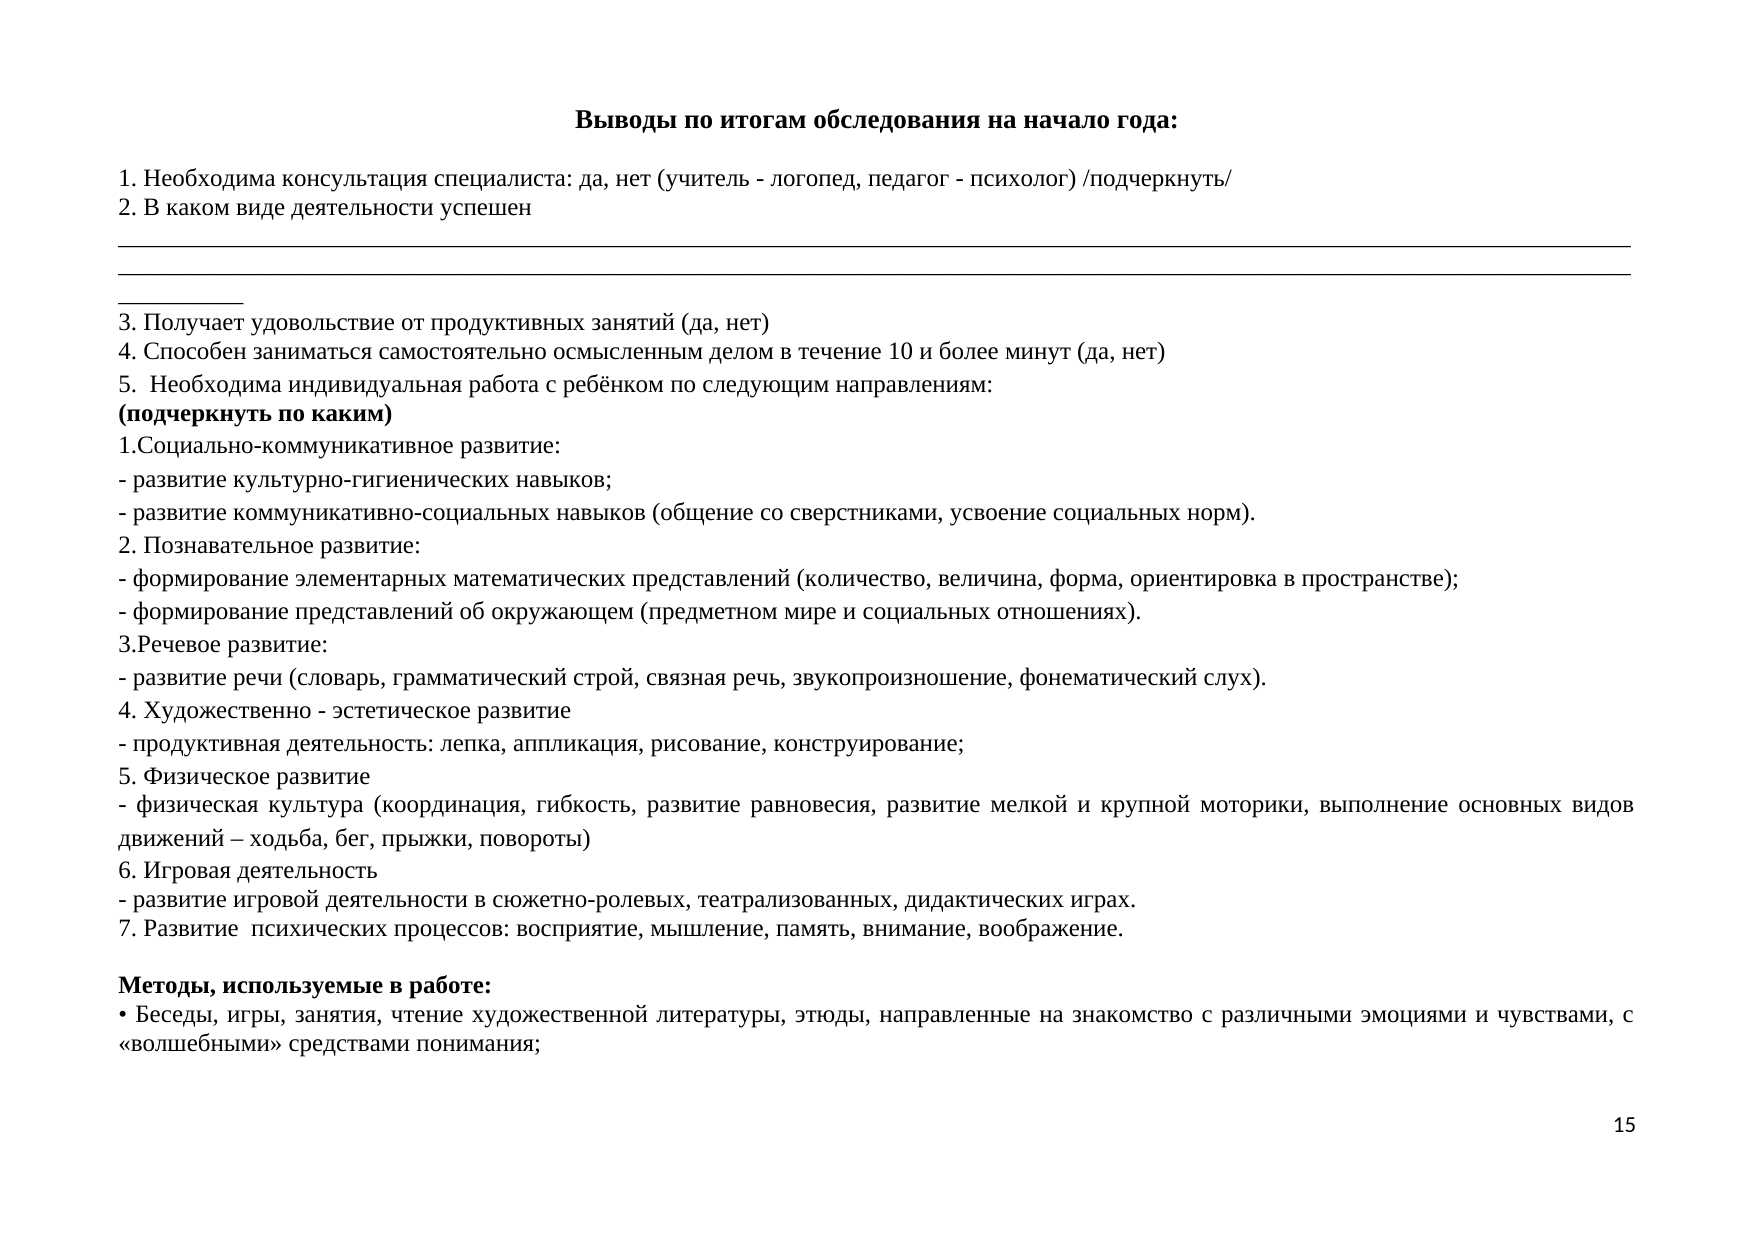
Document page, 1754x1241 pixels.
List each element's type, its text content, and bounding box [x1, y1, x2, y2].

text 2. Познавательное развитие: [118, 530, 1636, 558]
text 2. В каком виде деятельности успешен ____________________________________________________________________________________________________________________________________________________________________________________________________________________________________________________________ [118, 192, 1636, 307]
text 4. Способен заниматься самостоятельно осмысленным делом в течение 10 и более минут (да, нет) [118, 336, 1636, 364]
text - развитие культурно-гигиенических навыков; [118, 464, 1636, 492]
text 5. Физическое развитие [118, 761, 1636, 789]
text 1.Социально-коммуникативное развитие: [118, 431, 1636, 459]
text Выводы по итогам обследования на начало года: [118, 103, 1636, 134]
text - формирование представлений об окружающем (предметном мире и социальных отношениях). [118, 596, 1636, 624]
text - развитие коммуникативно-социальных навыков (общение со сверстниками, усвоение социальных норм). [118, 497, 1636, 525]
text 6. Игровая деятельность [118, 856, 1636, 884]
text 3. Получает удовольствие от продуктивных занятий (да, нет) [118, 307, 1636, 336]
text Методы, используемые в работе: [118, 971, 1636, 999]
text 1. Необходима консультация специалиста: да, нет (учитель - логопед, педагог - психолог) /подчеркнуть/ [118, 163, 1636, 192]
text 3.Речевое развитие: [118, 629, 1636, 657]
text (подчеркнуть по каким) [118, 398, 1636, 426]
text • Беседы, игры, занятия, чтение художественной литературы, этюды, направленные на знакомство с различными эмоциями и чувствами, с «волшебными» средствами понимания; [118, 999, 1636, 1057]
text 7. Развитие психических процессов: восприятие, мышление, память, внимание, воображение. [118, 913, 1636, 942]
text - физическая культура (координация, гибкость, развитие равновесия, развитие мелкой и крупной моторики, выполнение основных видов движений – ходьба, бег, прыжки, повороты) [118, 789, 1636, 851]
text 4. Художественно - эстетическое развитие [118, 695, 1636, 723]
text 5. Необходима индивидуальная работа с ребёнком по следующим направлениям: [118, 369, 1636, 398]
text - развитие речи (словарь, грамматический строй, связная речь, звукопроизношение, фонематический слух). [118, 662, 1636, 691]
text - развитие игровой деятельности в сюжетно-ролевых, театрализованных, дидактических играх. [118, 884, 1636, 913]
text - формирование элементарных математических представлений (количество, величина, форма, ориентировка в пространстве); [118, 563, 1636, 591]
text - продуктивная деятельность: лепка, аппликация, рисование, конструирование; [118, 728, 1636, 757]
